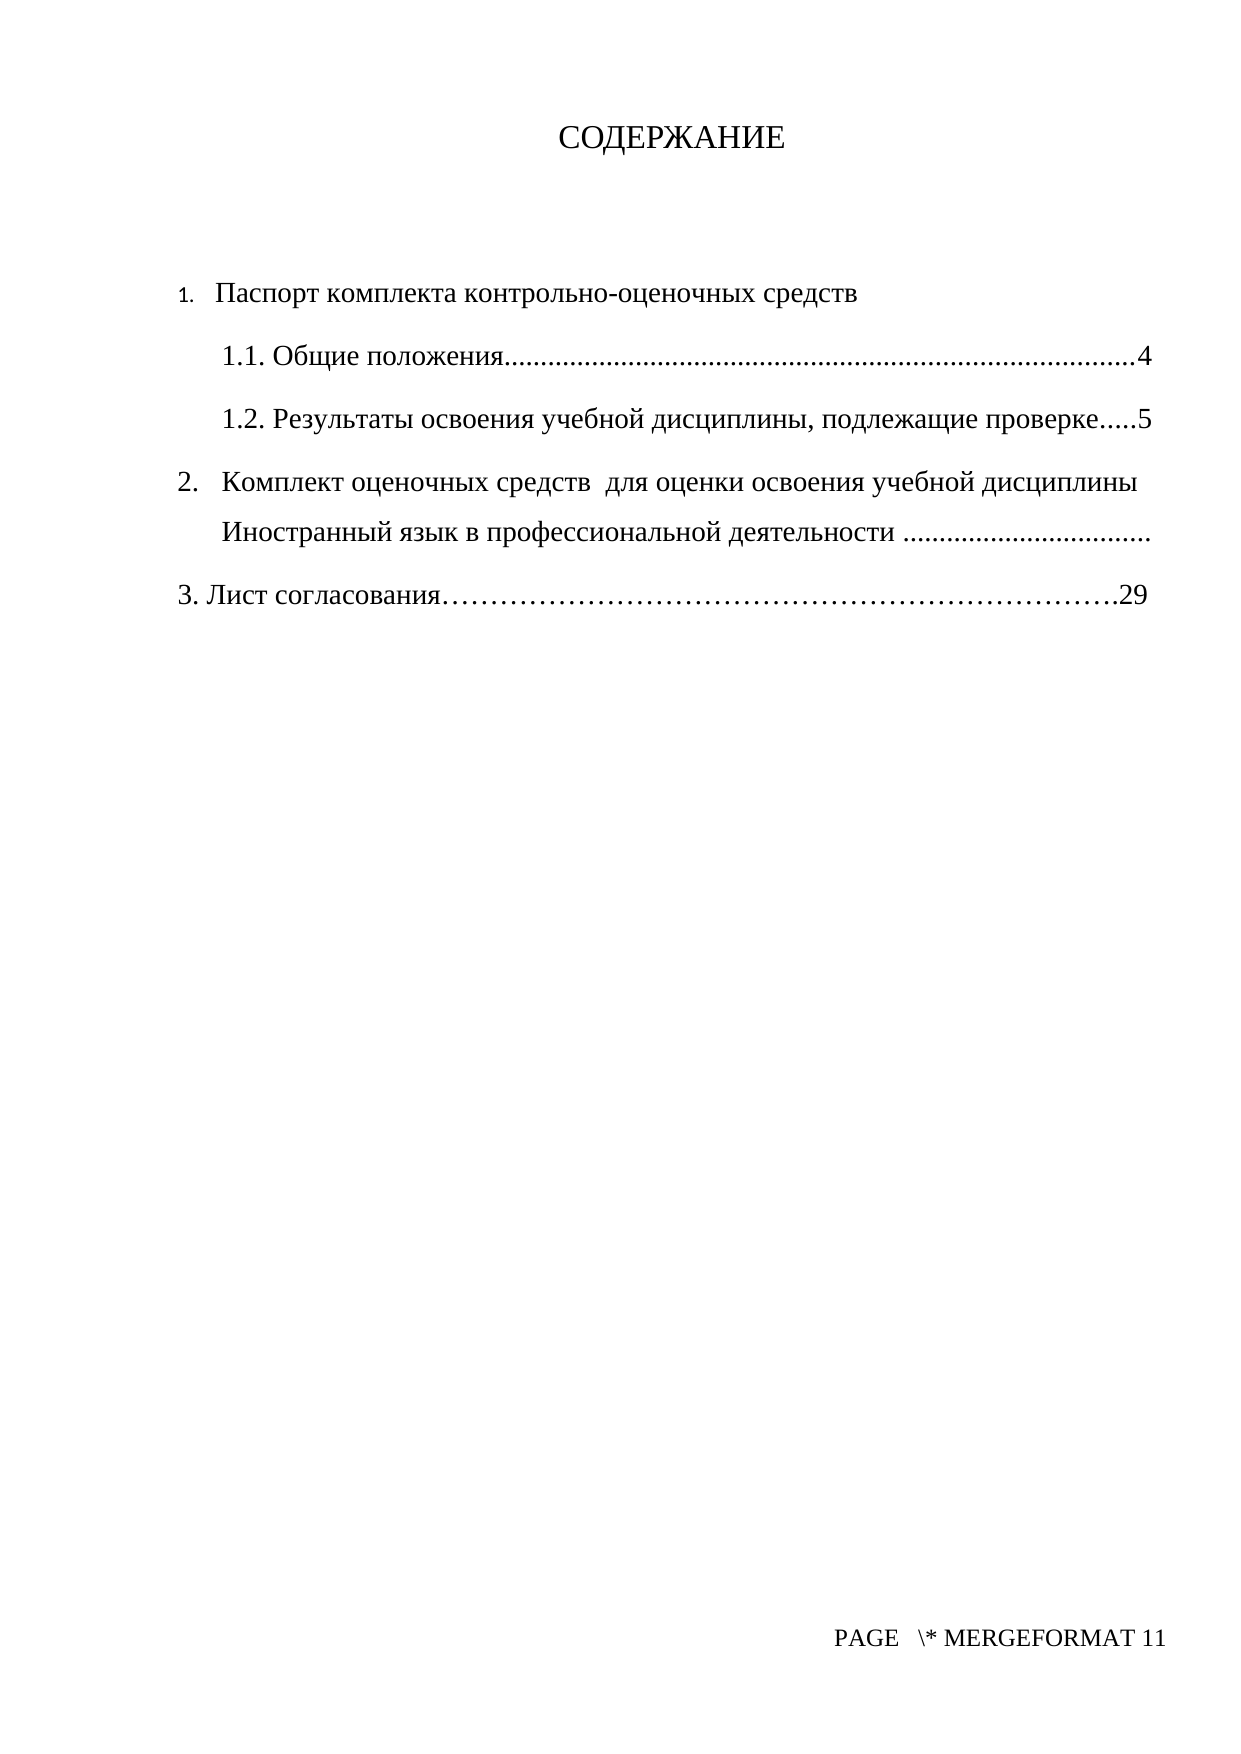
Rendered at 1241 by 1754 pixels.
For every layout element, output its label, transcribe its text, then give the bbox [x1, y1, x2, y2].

text 1.2. Результаты освоения учебной дисциплины, подлежащие проверке 5 [221, 401, 1167, 434]
list Паспорт комплекта контрольно-оценочных средств 4 [177, 275, 1167, 309]
text 1.1. Общие положения 4 [221, 338, 1167, 372]
text 3. Лист согласования…………………………………………………………….29 [177, 577, 1167, 610]
text 2. Комплект оценочных средств для оценки освоения учебной дисциплины Иностранный язык в профессиональной деятельности 13 [177, 464, 1167, 548]
subtitle СОДЕРЖАНИЕ [177, 118, 1167, 156]
